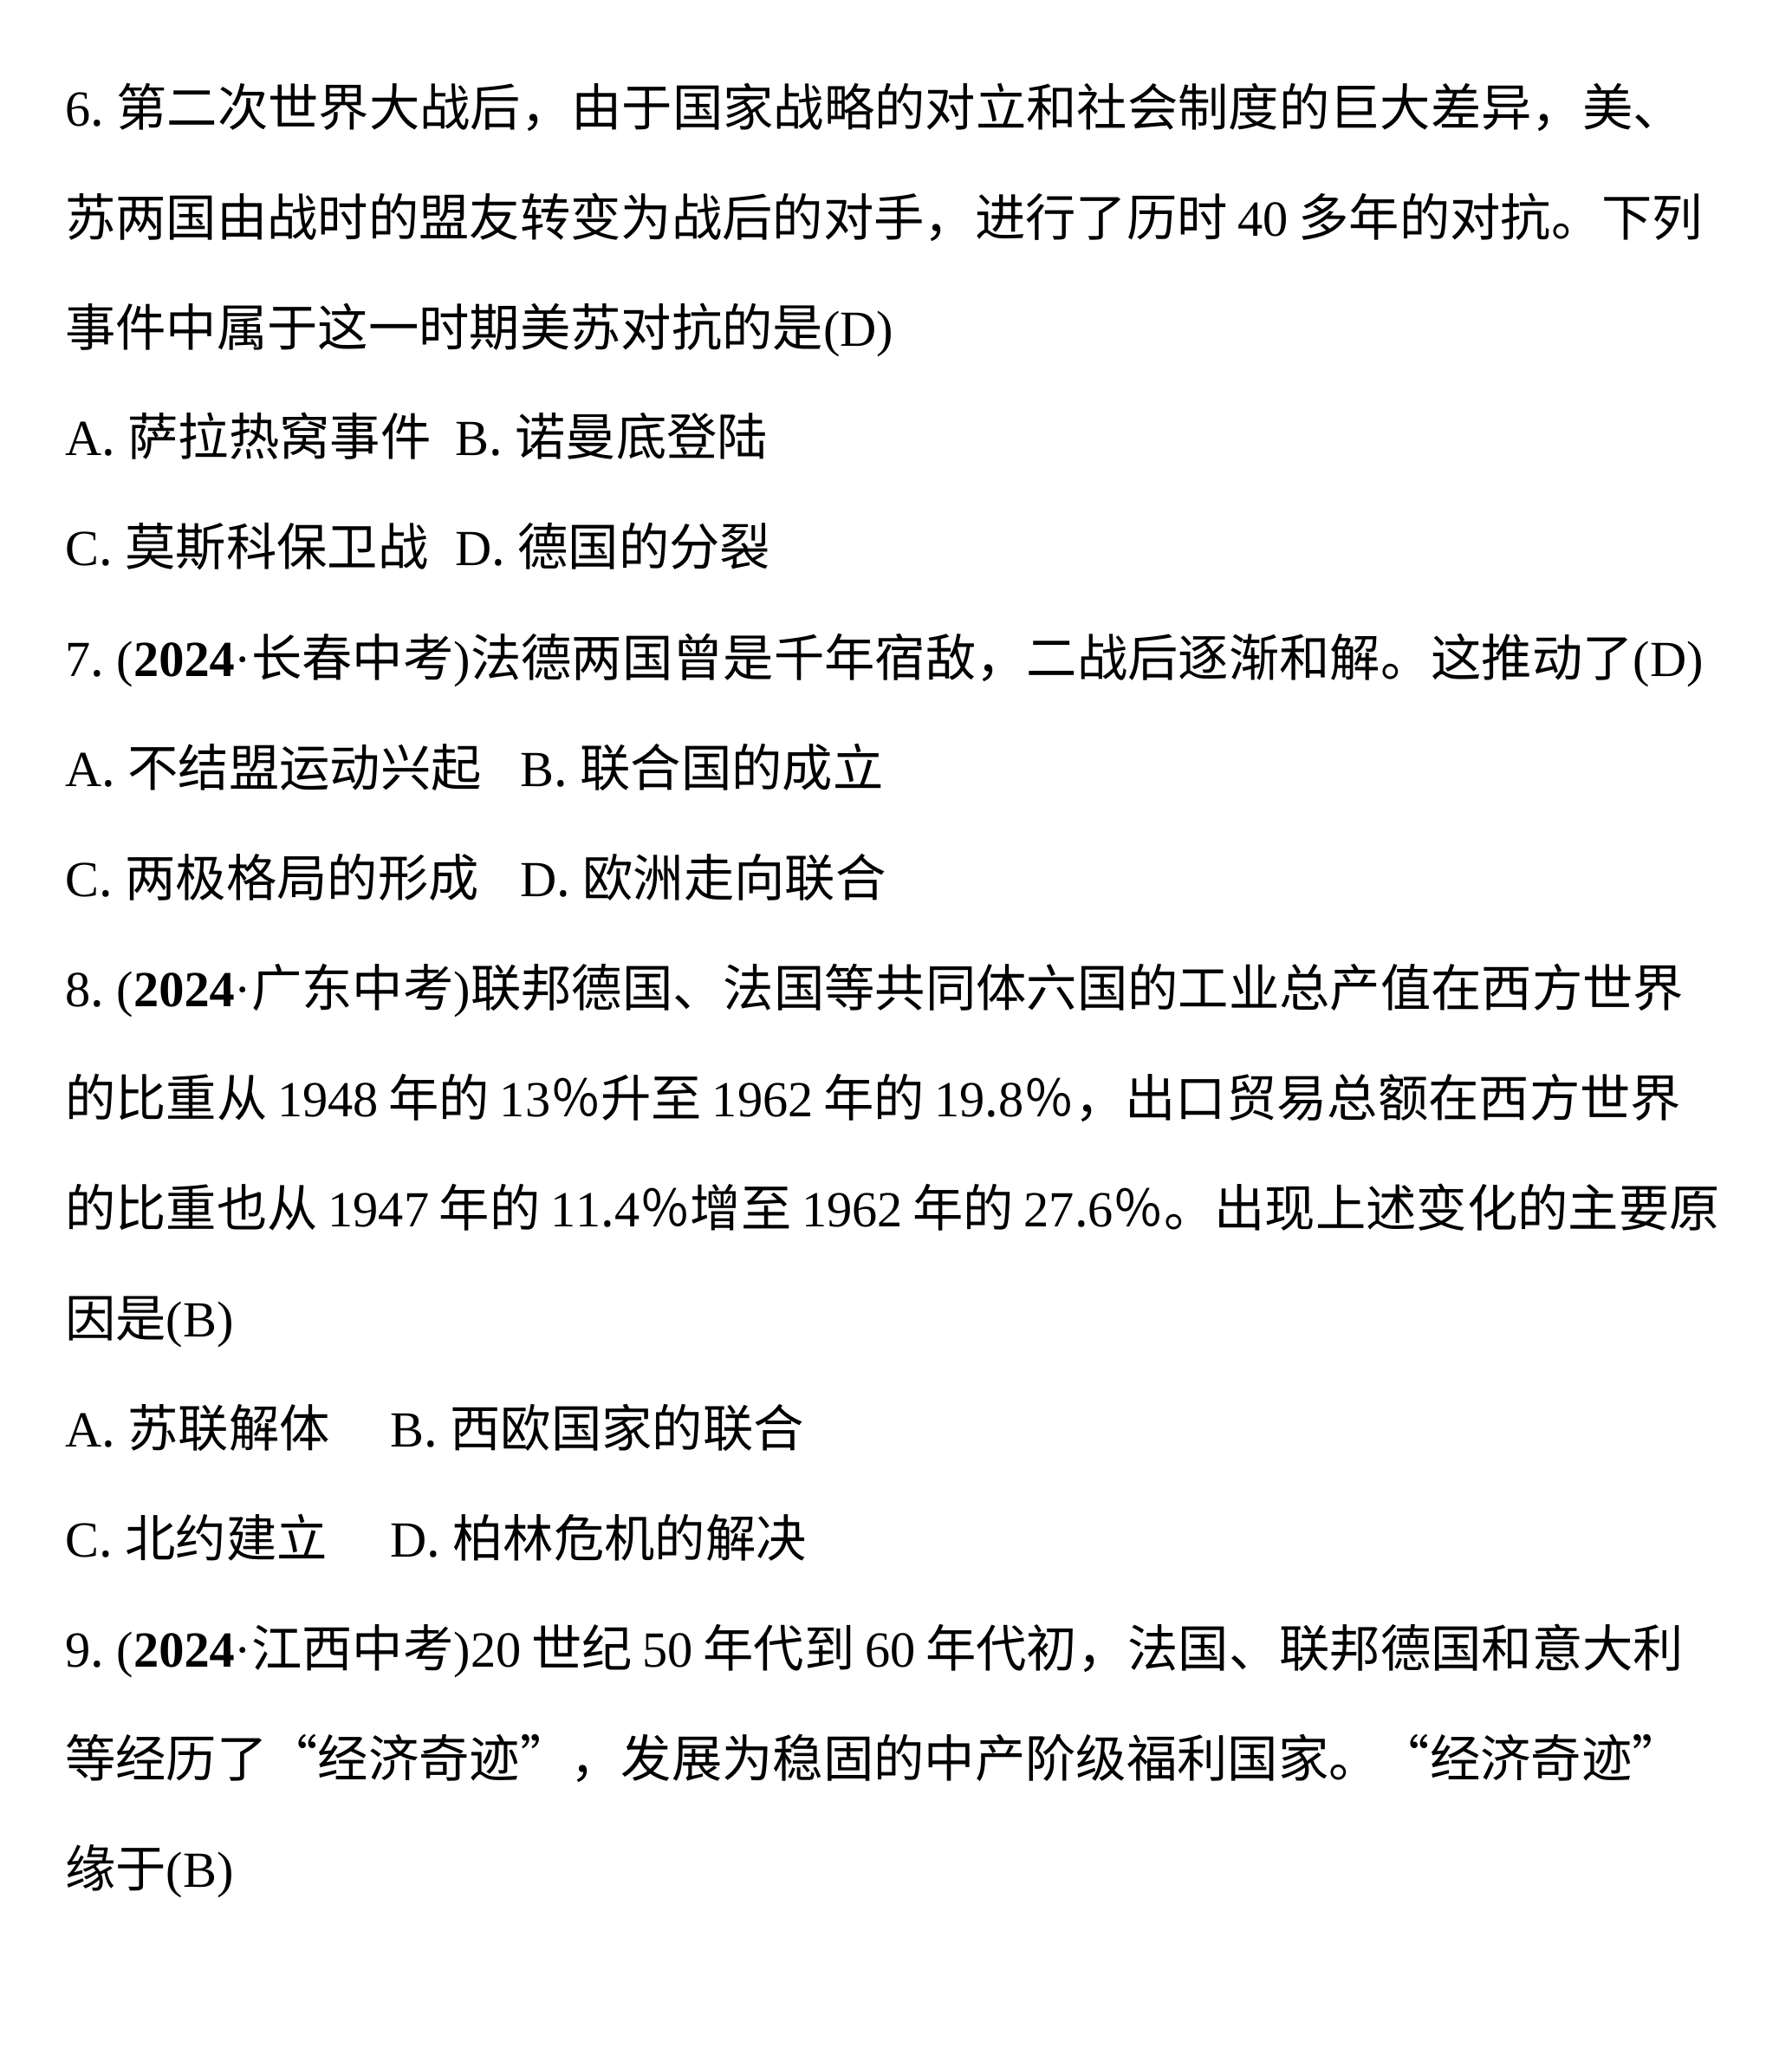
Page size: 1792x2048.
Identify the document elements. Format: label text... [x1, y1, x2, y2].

text C. 两极格局的形成 D. 欧洲走向联合 [65, 838, 1726, 912]
text A. 萨拉热窝事件 B. 诺曼底登陆 [65, 397, 1726, 471]
text 7. (2024·长春中考)法德两国曾是千年宿敌，二战后逐渐和解。这推动了(D) [65, 617, 1726, 691]
text C. 莫斯科保卫战 D. 德国的分裂 [65, 507, 1726, 581]
text A. 不结盟运动兴起 B. 联合国的成立 [65, 727, 1726, 801]
text A. 苏联解体 B. 西欧国家的联合 [65, 1388, 1726, 1461]
text C. 北约建立 D. 柏林危机的解决 [65, 1499, 1726, 1571]
text 6. 第二次世界大战后，由于国家战略的对立和社会制度的巨大差异，美、苏两国由战时的盟友转变为战后的对手，进行了历时40多年的对抗。下列事件中属于这一时期美苏对抗的是(D) [65, 68, 1726, 361]
text 8. (2024·广东中考)联邦德国、法国等共同体六国的工业总产值在西方世界的比重从1948年的13％升至1962年的19.8％，出口贸易总额在西方世界的比重也从1947年的11.4％增至1962年的27.6％。出现上述变化的主要原因是(B) [65, 948, 1726, 1351]
text 9. (2024·江西中考)20世纪50年代到60年代初，法国、联邦德国和意大利等经历了“经济奇迹”，发展为稳固的中产阶级福利国家。“经济奇迹”缘于(B) [65, 1609, 1726, 1902]
